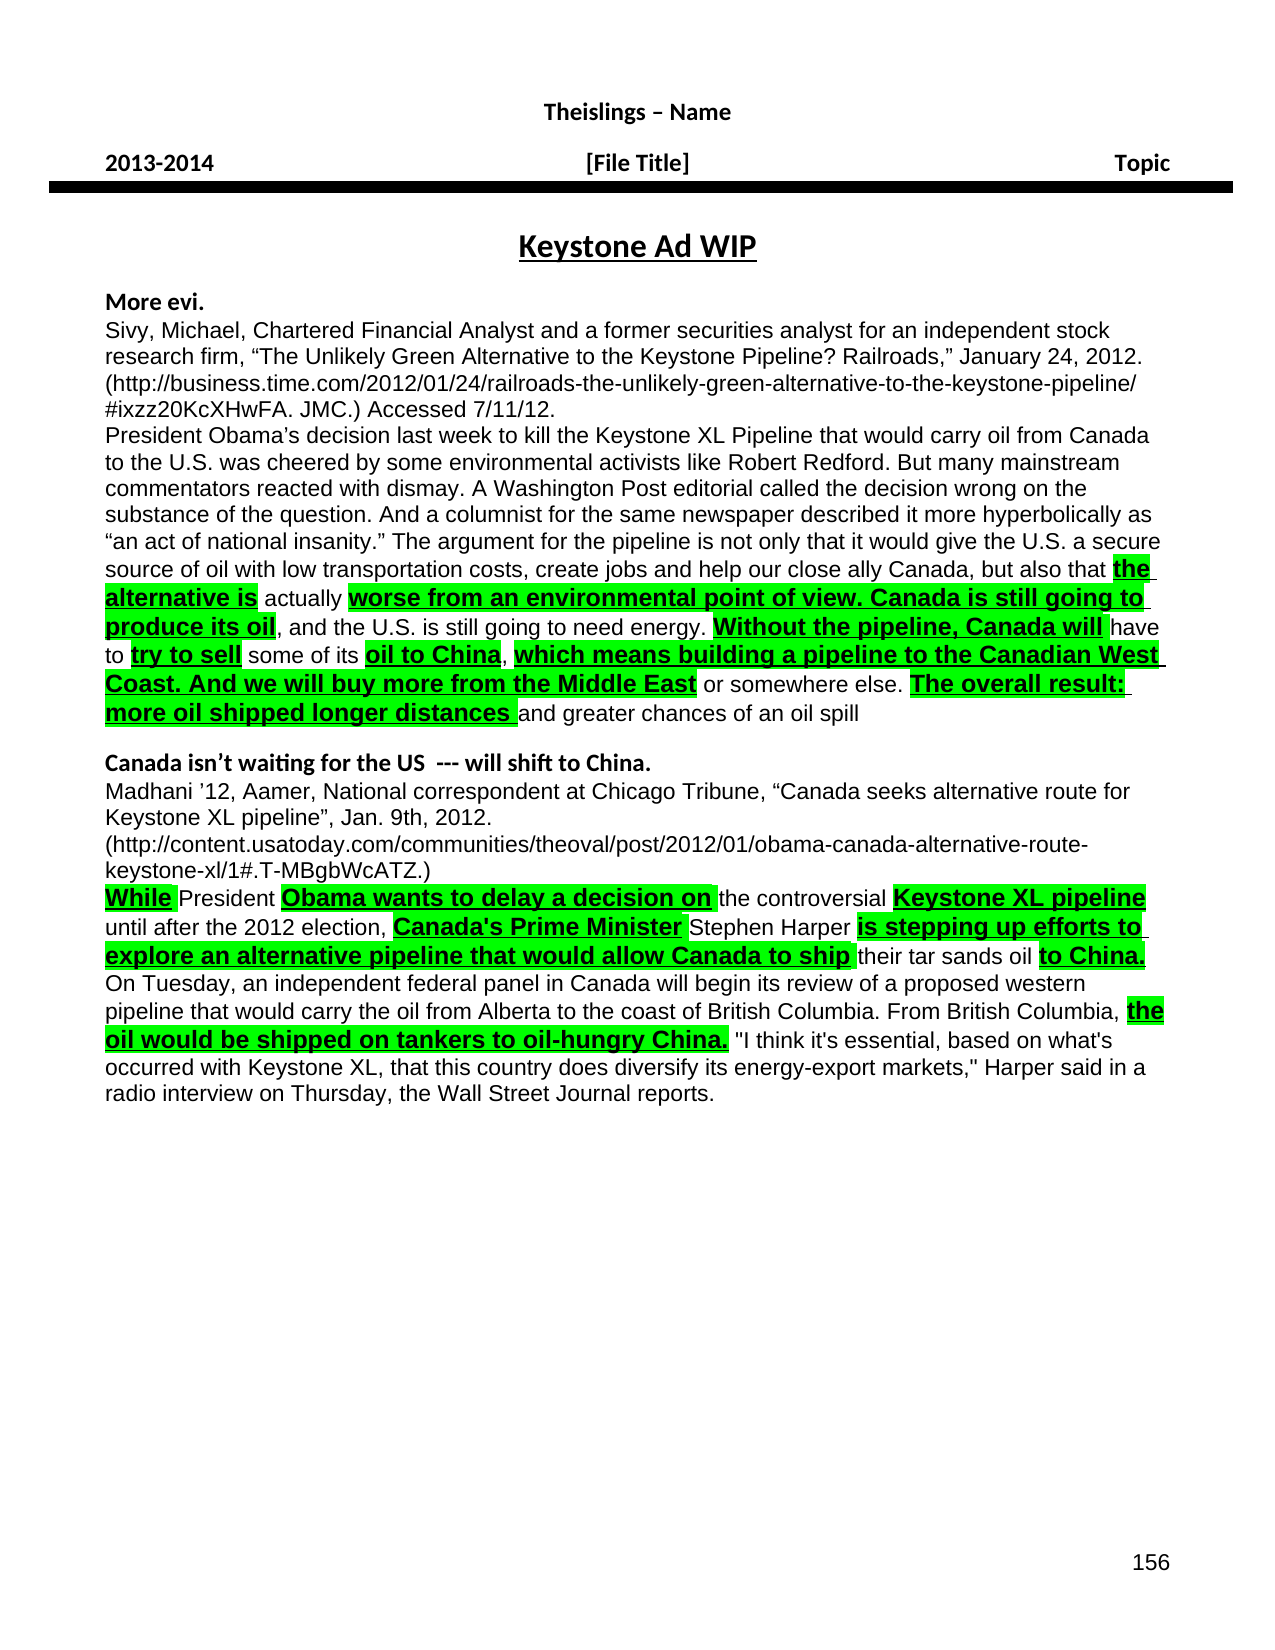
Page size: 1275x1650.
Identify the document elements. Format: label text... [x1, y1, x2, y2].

text President Obama’s decision last week to kill the Keystone XL Pipeline that would carry oil from Canada to the U.S. was cheered by some environmental activists like Robert Redford. But many mainstream commentators reacted with dismay. A Washington Post editorial called the decision wrong on the substance of the question. And a columnist for the same newspaper described it more hyperbolically as “an act of national insanity.” The argument for the pipeline is not only that it would give the U.S. a secure source of oil with low transportation costs, create jobs and help our close ally Canada, but also that the alternative is actually worse from an environmental point of view. Canada is still going to produce its oil, and the U.S. is still going to need energy. Without the pipeline, Canada will have to try to sell some of its oil to China, which means building a pipeline to the Canadian West Coast. And we will buy more from the Middle East or somewhere else. The overall result: more oil shipped longer distances and greater chances of an oil spill [105, 422, 1170, 727]
subtitle Canada isn’t waiting for the US --- will shift to China. [105, 747, 1170, 778]
text Madhani ’12, Aamer, National correspondent at Chicago Tribune, “Canada seeks alternative route for Keystone XL pipeline”, Jan. 9th, 2012. [105, 778, 1170, 831]
subtitle Keystone Ad WIP [105, 225, 1170, 266]
subtitle More evi. [105, 286, 1170, 317]
text Sivy, Michael, Chartered Financial Analyst and a former securities analyst for an independent stock research firm, “The Unlikely Green Alternative to the Keystone Pipeline? Railroads,” January 24, 2012. [105, 317, 1170, 370]
text (http://content.usatoday.com/communities/theoval/post/2012/01/obama-canada-alternative-route-keystone-xl/1#.T-MBgbWcATZ.) [105, 831, 1170, 883]
text While President Obama wants to delay a decision on the controversial Keystone XL pipeline until after the 2012 election, Canada's Prime Minister Stephen Harper is stepping up efforts to explore an alternative pipeline that would allow Canada to ship their tar sands oil to China. On Tuesday, an independent federal panel in Canada will begin its review of a proposed western pipeline that would carry the oil from Alberta to the coast of British Columbia. From British Columbia, the oil would be shipped on tankers to oil-hungry China. "I think it's essential, based on what's occurred with Keystone XL, that this country does diversify its energy-export markets," Harper said in a radio interview on Thursday, the Wall Street Journal reports. [105, 883, 1170, 1106]
text (http://business.time.com/2012/01/24/railroads-the-unlikely-green-alternative-to-the-keystone-pipeline/#ixzz20KcXHwFA. JMC.) Accessed 7/11/12. [105, 370, 1170, 422]
